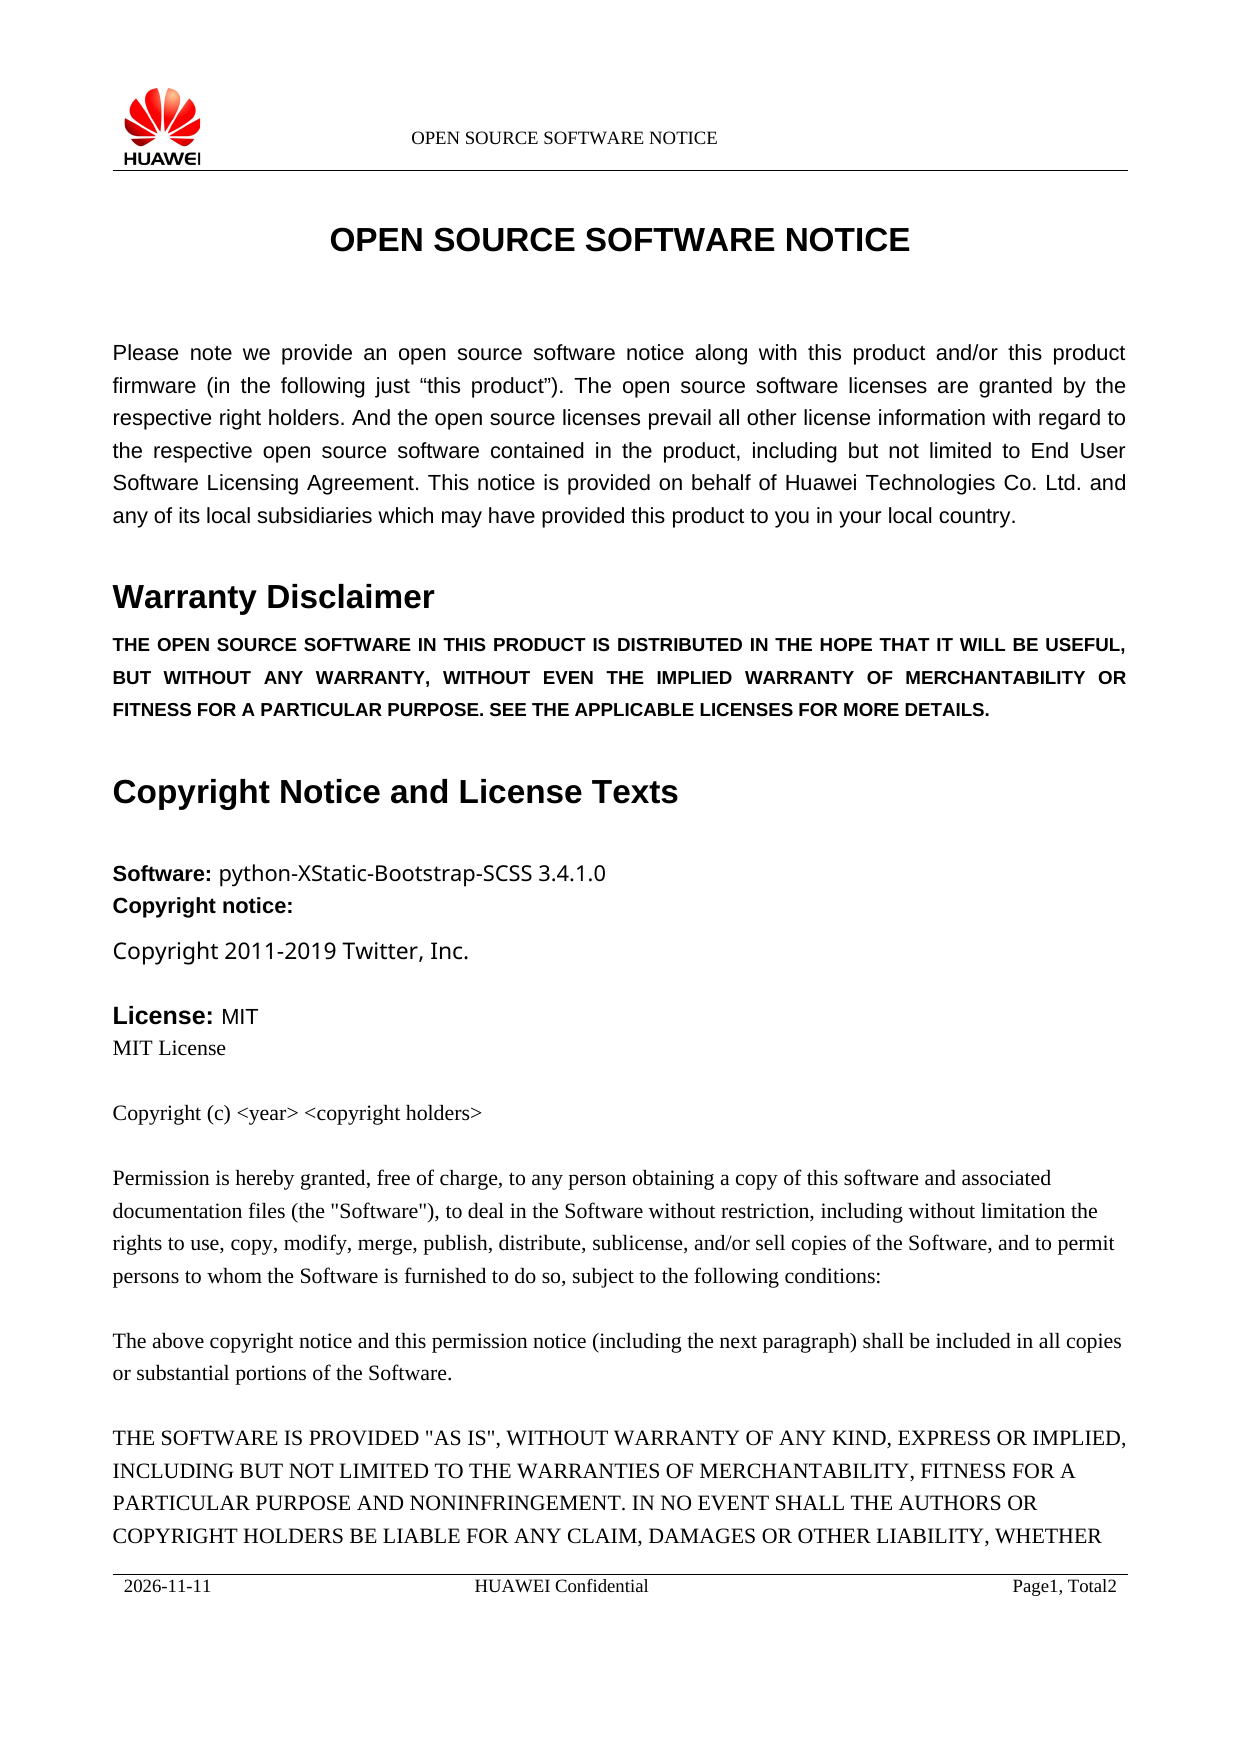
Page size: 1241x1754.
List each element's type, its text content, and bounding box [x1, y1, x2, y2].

text Warranty Disclaimer [112, 564, 1128, 629]
text Copyright Notice and License Texts [112, 759, 1128, 824]
text License: MIT [112, 999, 1128, 1031]
text Please note we provide an open source software notice along with this product and/or this product firmware (in the following just “this product”). The open source software licenses are granted by the respective right holders. And the open source licenses prevail all other license information with regard to the respective open source software contained in the product, including but not limited to End User Software Licensing Agreement. This notice is provided on behalf of Huawei Technologies Co. Ltd. and any of its local subsidiaries which may have provided this product to you in your local country. [112, 336, 1128, 531]
text Copyright notice: [112, 889, 1128, 921]
title Software: python-XStatic-Bootstrap-SCSS 3.4.1.0 [112, 856, 1128, 889]
text The open source software in this product is distributed in the hope that it will be useful, but WITHOUT ANY WARRANTY, without even the implied warranty of MERCHANTABILITY or FITNESS FOR A PARTICULAR PURPOSE. See the applicable licenses for more details. [112, 629, 1128, 726]
picture [124, 88, 201, 165]
text Copyright 2011-2019 Twitter, Inc. [112, 934, 1128, 999]
text OPEN SOURCE SOFTWARE NOTICE [112, 206, 1128, 271]
